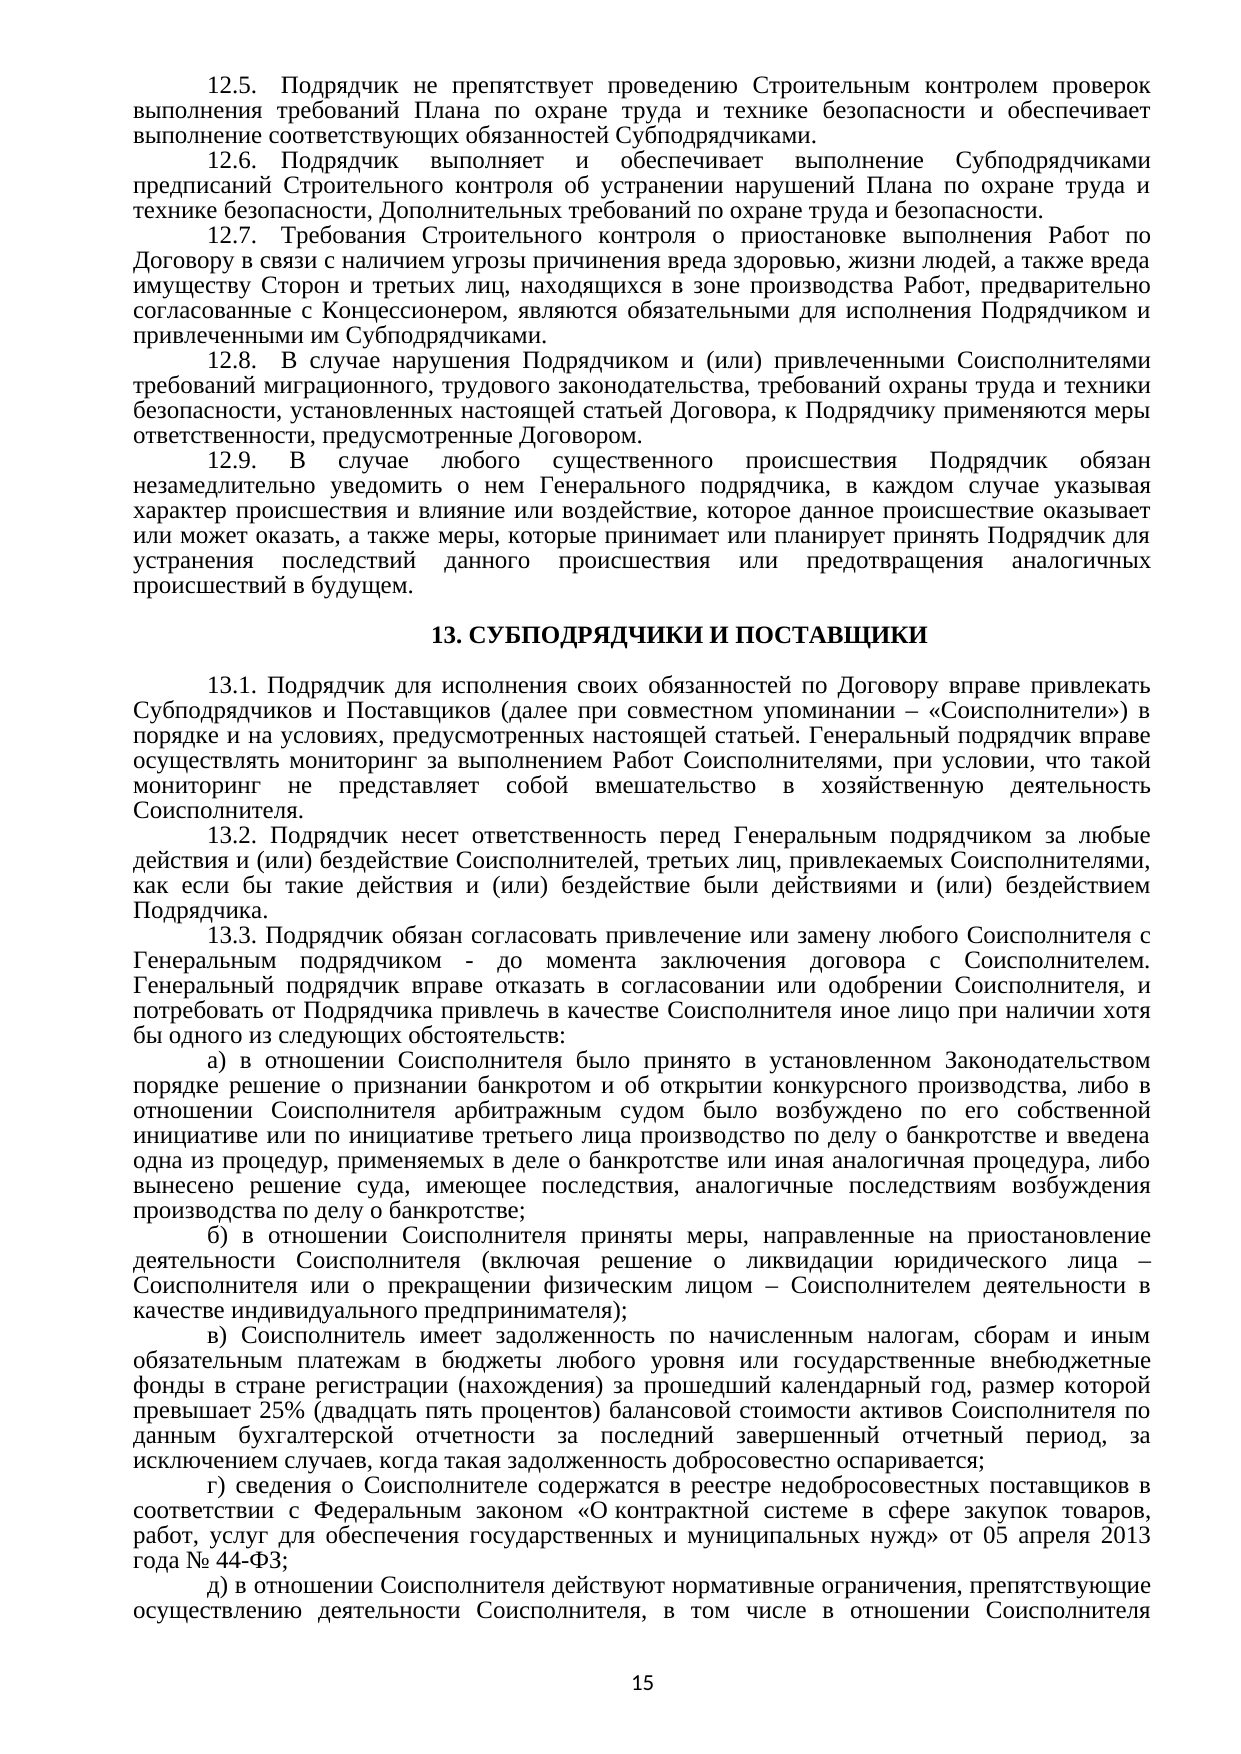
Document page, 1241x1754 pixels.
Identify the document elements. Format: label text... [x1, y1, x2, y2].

text 12.6. Подрядчик выполняет и обеспечивает выполнение Субподрядчиками предписаний Строительного контроля об устранении нарушений Плана по охране труда и технике безопасности, Дополнительных требований по охране труда и безопасности. [133, 149, 1152, 224]
text 12.9. В случае любого существенного происшествия Подрядчик обязан незамедлительно уведомить о нем Генерального подрядчика, в каждом случае указывая характер происшествия и влияние или воздействие, которое данное происшествие оказывает или может оказать, а также меры, которые принимает или планирует принять Подрядчик для устранения последствий данного происшествия или предотвращения аналогичных происшествий в будущем. [133, 449, 1152, 599]
text 12.5. Подрядчик не препятствует проведению Строительным контролем проверок выполнения требований Плана по охране труда и технике безопасности и обеспечивает выполнение соответствующих обязанностей Субподрядчиками. [133, 74, 1152, 149]
text 12.8. В случае нарушения Подрядчиком и (или) привлеченными Соисполнителями требований миграционного, трудового законодательства, требований охраны труда и техники безопасности, установленных настоящей статьей Договора, к Подрядчику применяются меры ответственности, предусмотренные Договором. [133, 349, 1152, 449]
text 13.3. Подрядчик обязан согласовать привлечение или замену любого Соисполнителя с Генеральным подрядчиком - до момента заключения договора с Соисполнителем. Генеральный подрядчик вправе отказать в согласовании или одобрении Соисполнителя, и потребовать от Подрядчика привлечь в качестве Соисполнителя иное лицо при наличии хотя бы одного из следующих обстоятельств: [133, 924, 1152, 1049]
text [133, 1574, 1152, 1624]
text 13.2. Подрядчик несет ответственность перед Генеральным подрядчиком за любые действия и (или) бездействие Соисполнителей, третьих лиц, привлекаемых Соисполнителями, как если бы такие действия и (или) бездействие были действиями и (или) бездействием Подрядчика. [133, 824, 1152, 924]
text 13.1. Подрядчик для исполнения своих обязанностей по Договору вправе привлекать Субподрядчиков и Поставщиков (далее при совместном упоминании – «Соисполнители») в порядке и на условиях, предусмотренных настоящей статьей. Генеральный подрядчик вправе осуществлять мониторинг за выполнением Работ Соисполнителями, при условии, что такой мониторинг не представляет собой вмешательство в хозяйственную деятельность Соисполнителя. [133, 674, 1152, 824]
text 12.7. Требования Строительного контроля о приостановке выполнения Работ по Договору в связи с наличием угрозы причинения вреда здоровью, жизни людей, а также вреда имуществу Сторон и третьих лиц, находящихся в зоне производства Работ, предварительно согласованные с Концессионером, являются обязательными для исполнения Подрядчиком и привлеченными им Субподрядчиками. [133, 224, 1152, 349]
text в) Соисполнитель имеет задолженность по начисленным налогам, сборам и иным обязательным платежам в бюджеты любого уровня или государственные внебюджетные фонды в стране регистрации (нахождения) за прошедший календарный год, размер которой превышает 25% (двадцать пять процентов) балансовой стоимости активов Соисполнителя по данным бухгалтерской отчетности за последний завершенный отчетный период, за исключением случаев, когда такая задолженность добросовестно оспаривается; [133, 1324, 1152, 1474]
text г) сведения о Соисполнителе содержатся в реестре недобросовестных поставщиков в соответствии с Федеральным законом «О контрактной системе в сфере закупок товаров, работ, услуг для обеспечения государственных и муниципальных нужд» от 05 апреля 2013 года № 44-ФЗ; [133, 1474, 1152, 1574]
text б) в отношении Соисполнителя приняты меры, направленные на приостановление деятельности Соисполнителя (включая решение о ликвидации юридического лица – Соисполнителя или о прекращении физическим лицом – Соисполнителем деятельности в качестве индивидуального предпринимателя); [133, 1224, 1152, 1324]
text 13. СУБПОДРЯДЧИКИ И ПОСТАВЩИКИ [133, 624, 1152, 649]
text а) в отношении Соисполнителя было принято в установленном Законодательством порядке решение о признании банкротом и об открытии конкурсного производства, либо в отношении Соисполнителя арбитражным судом было возбуждено по его собственной инициативе или по инициативе третьего лица производство по делу о банкротстве и введена одна из процедур, применяемых в деле о банкротстве или иная аналогичная процедура, либо вынесено решение суда, имеющее последствия, аналогичные последствиям возбуждения производства по делу о банкротстве; [133, 1049, 1152, 1224]
